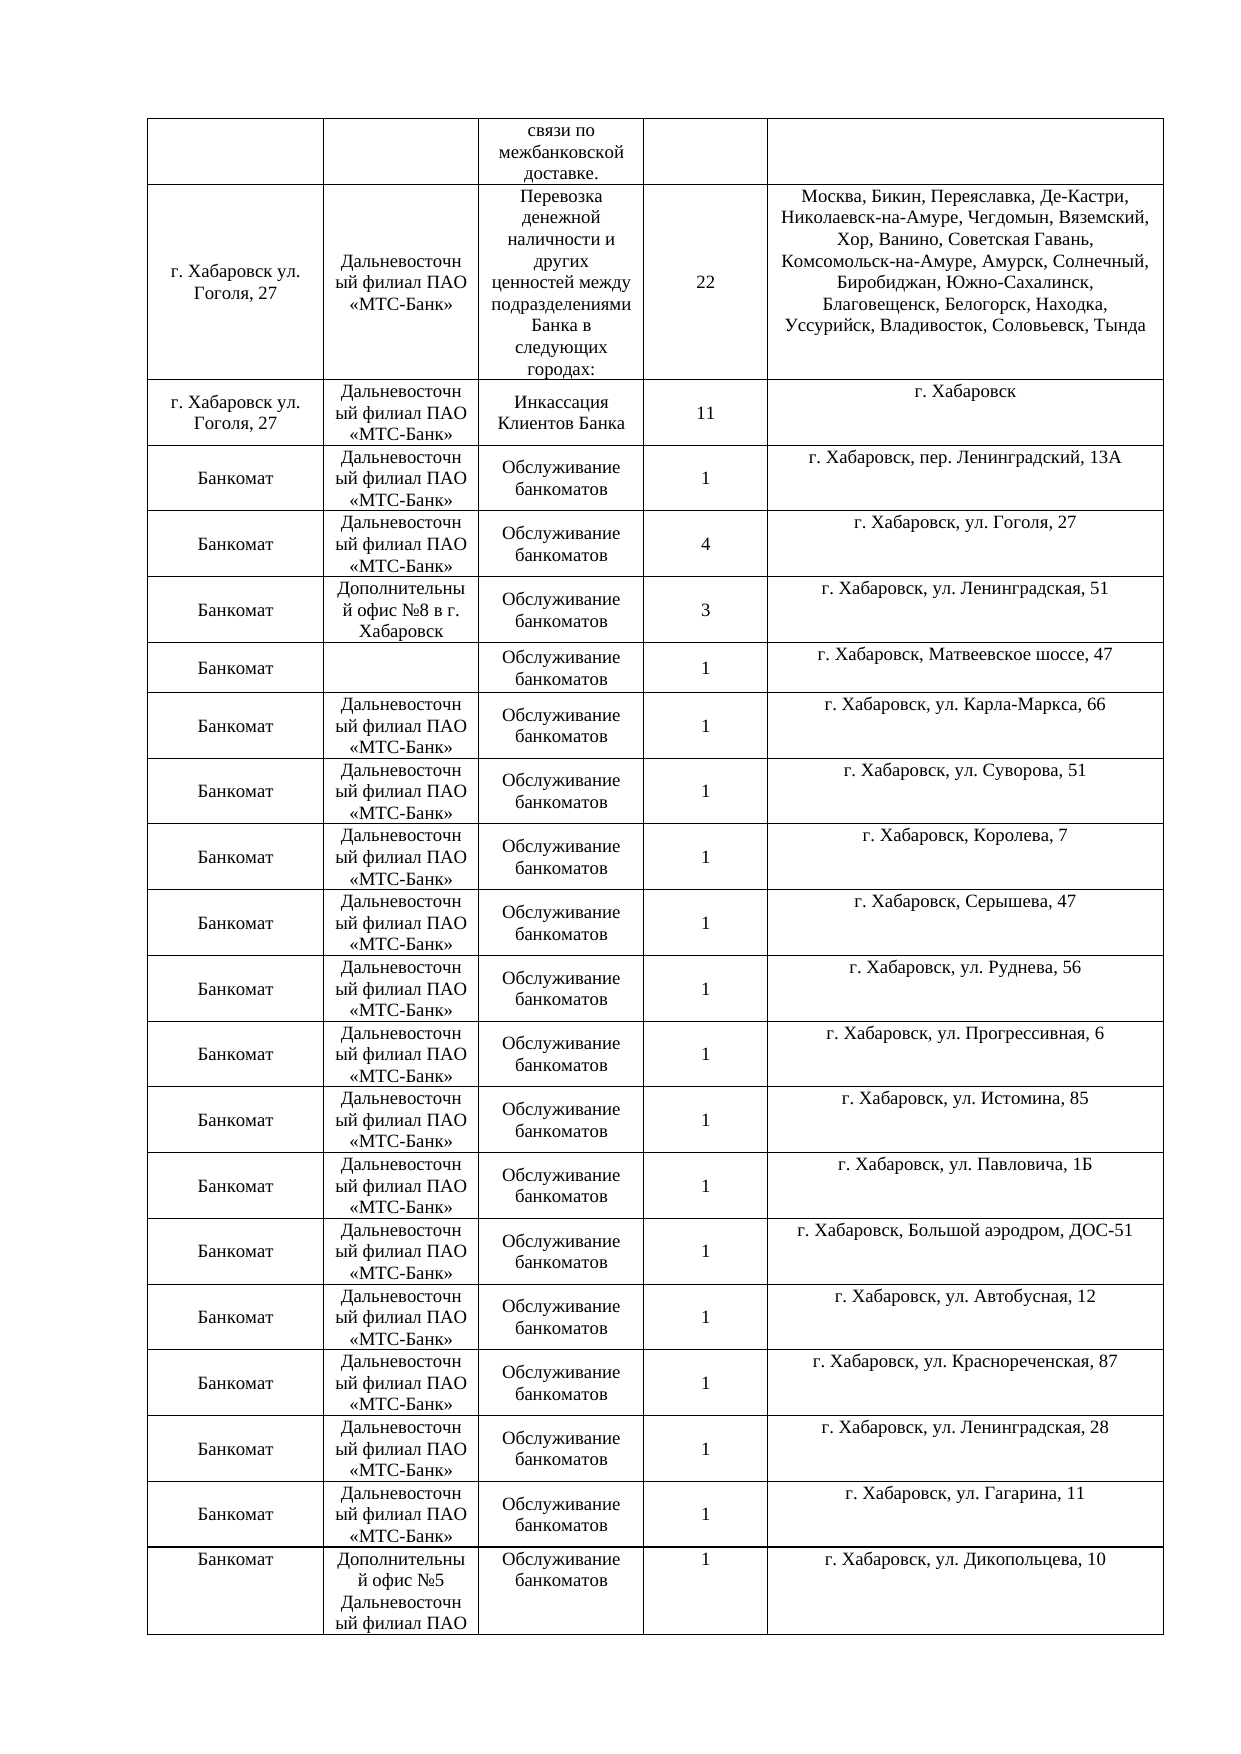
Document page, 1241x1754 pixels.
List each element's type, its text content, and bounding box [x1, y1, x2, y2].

table_cell Дальневосточный филиал ПАО «МТС-Банк» [324, 185, 478, 379]
table_cell Банкомат [148, 1285, 323, 1349]
table_cell 22 [644, 185, 767, 379]
table_cell Банкомат [148, 1350, 323, 1415]
table_cell 1 [644, 1548, 767, 1634]
table_cell 1 [644, 1087, 767, 1152]
table_cell 1 [644, 1285, 767, 1349]
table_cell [768, 1548, 1163, 1634]
table_cell г. Хабаровск, ул. Руднева, 56 [768, 956, 1163, 1021]
table_cell Обслуживание банкоматов [479, 956, 643, 1021]
table_cell 1 [644, 1482, 767, 1546]
table_cell Дальневосточный филиал ПАО «МТС-Банк» [324, 1022, 478, 1086]
table_cell Дальневосточный филиал ПАО «МТС-Банк» [324, 1350, 478, 1415]
table_cell г. Хабаровск ул. Гоголя, 27 [148, 185, 323, 379]
table_cell Обслуживание банкоматов [479, 693, 643, 758]
table_cell 1 [644, 1022, 767, 1086]
table_cell Обслуживание банкоматов [479, 1285, 643, 1349]
table_cell 1 [644, 446, 767, 510]
table_cell г. Хабаровск, пер. Ленинградский, 13А [768, 446, 1163, 510]
table_cell г. Хабаровск, ул. Гагарина, 11 [768, 1482, 1163, 1546]
table_cell Банкомат [148, 759, 323, 823]
table_cell Дальневосточный филиал ПАО «МТС-Банк» [324, 956, 478, 1021]
table_cell Дальневосточный филиал ПАО «МТС-Банк» [324, 890, 478, 955]
table_cell 11 [644, 380, 767, 445]
table_cell 3 [644, 577, 767, 642]
table_cell Обслуживание банкоматов [479, 759, 643, 823]
table_cell Банкомат [148, 1482, 323, 1546]
table_cell г. Хабаровск, Большой аэродром, ДОС-51 [768, 1219, 1163, 1283]
table_cell Обслуживание банкоматов [479, 446, 643, 510]
table_cell г. Хабаровск, ул. Гоголя, 27 [768, 511, 1163, 576]
table_cell г. Хабаровск, Королева, 7 [768, 824, 1163, 889]
table_cell Банкомат [148, 1548, 323, 1634]
table_cell Дальневосточный филиал ПАО «МТС-Банк» [324, 1153, 478, 1218]
table_cell 1 [644, 824, 767, 889]
table_cell 1 [644, 956, 767, 1021]
table_cell Банкомат [148, 446, 323, 510]
table_cell Обслуживание банкоматов [479, 1350, 643, 1415]
table_cell г. Хабаровск, ул. Ленинградская, 51 [768, 577, 1163, 642]
table_cell 1 [644, 1416, 767, 1481]
table_cell Дальневосточный филиал ПАО «МТС-Банк» [324, 1087, 478, 1152]
table_cell Банкомат [148, 890, 323, 955]
table_cell г. Хабаровск, ул. Истомина, 85 [768, 1087, 1163, 1152]
table_cell Перевозка денежной наличности и других ценностей между подразделениями Банка в следующих городах: [479, 185, 643, 379]
table_cell Дальневосточный филиал ПАО «МТС-Банк» [324, 446, 478, 510]
table_cell Обслуживание банкоматов [479, 1416, 643, 1481]
table_cell Обслуживание банкоматов [479, 1022, 643, 1086]
table_cell 1 [644, 759, 767, 823]
table_cell 1 [644, 890, 767, 955]
table_cell 1 [644, 1350, 767, 1415]
table_cell Банкомат [148, 643, 323, 692]
table_cell Обслуживание банкоматов [479, 1482, 643, 1546]
table_cell г. Хабаровск, Серышева, 47 [768, 890, 1163, 955]
table_cell г. Хабаровск, ул. Ленинградская, 28 [768, 1416, 1163, 1481]
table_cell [479, 119, 643, 184]
table_cell Обслуживание банкоматов [479, 1153, 643, 1218]
table_cell 4 [644, 511, 767, 576]
table_cell Дальневосточный филиал ПАО «МТС-Банк» [324, 1482, 478, 1546]
table_cell г. Хабаровск [768, 380, 1163, 445]
table_cell Дополнительный офис №8 в г. Хабаровск [324, 577, 478, 642]
table_cell Дальневосточный филиал ПАО «МТС-Банк» [324, 693, 478, 758]
table_cell Банкомат [148, 956, 323, 1021]
table_cell Обслуживание банкоматов [479, 643, 643, 692]
table_cell Обслуживание банкоматов [479, 511, 643, 576]
table_cell Инкассация Клиентов Банка [479, 380, 643, 445]
table_cell Банкомат [148, 511, 323, 576]
table_cell 1 [644, 1153, 767, 1218]
table_cell г. Хабаровск, ул. Прогрессивная, 6 [768, 1022, 1163, 1086]
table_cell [324, 1548, 478, 1634]
table_cell Банкомат [148, 824, 323, 889]
table_cell г. Хабаровск, ул. Автобусная, 12 [768, 1285, 1163, 1349]
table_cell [768, 119, 1163, 184]
table_cell Дальневосточный филиал ПАО «МТС-Банк» [324, 1285, 478, 1349]
table_cell Банкомат [148, 1219, 323, 1283]
table_cell г. Хабаровск, ул. Павловича, 1Б [768, 1153, 1163, 1218]
table_cell г. Хабаровск, ул. Краснореченская, 87 [768, 1350, 1163, 1415]
table_cell Банкомат [148, 577, 323, 642]
table_cell Обслуживание банкоматов [479, 1087, 643, 1152]
table_cell Банкомат [148, 1022, 323, 1086]
table_cell г. Хабаровск ул. Гоголя, 27 [148, 380, 323, 445]
table_cell Москва, Бикин, Переяславка, Де-Кастри, Николаевск-на-Амуре, Чегдомын, Вяземский, Хор, Ванино, Советская Гавань, Комсомольск-на-Амуре, Амурск, Солнечный, Биробиджан, Южно-Сахалинск, Благовещенск, Белогорск, Находка, Уссурийск, Владивосток, Соловьевск, Тында [768, 185, 1163, 379]
table_cell 1 [644, 643, 767, 692]
table_cell Дальневосточный филиал ПАО «МТС-Банк» [324, 1219, 478, 1283]
table_cell Банкомат [148, 1153, 323, 1218]
table_cell Дальневосточный филиал ПАО «МТС-Банк» [324, 511, 478, 576]
table_cell Обслуживание банкоматов [479, 824, 643, 889]
table_cell Банкомат [148, 1416, 323, 1481]
table_cell [324, 643, 478, 692]
table_cell 1 [644, 119, 767, 184]
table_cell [148, 119, 323, 184]
table_cell г. Хабаровск, Матвеевское шоссе, 47 [768, 643, 1163, 692]
table_cell 1 [644, 693, 767, 758]
table_cell 1 [644, 1219, 767, 1283]
table_cell Обслуживание банкоматов [479, 577, 643, 642]
table_cell Обслуживание банкоматов [479, 1219, 643, 1283]
table_cell Обслуживание банкоматов [479, 890, 643, 955]
table_cell г. Хабаровск, ул. Суворова, 51 [768, 759, 1163, 823]
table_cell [324, 119, 478, 184]
table_cell Дальневосточный филиал ПАО «МТС-Банк» [324, 380, 478, 445]
table_cell г. Хабаровск, ул. Карла-Маркса, 66 [768, 693, 1163, 758]
table_cell Банкомат [148, 1087, 323, 1152]
table_cell Дальневосточный филиал ПАО «МТС-Банк» [324, 1416, 478, 1481]
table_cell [479, 1548, 643, 1634]
table_cell Дальневосточный филиал ПАО «МТС-Банк» [324, 824, 478, 889]
table_cell Дальневосточный филиал ПАО «МТС-Банк» [324, 759, 478, 823]
table_cell Банкомат [148, 693, 323, 758]
